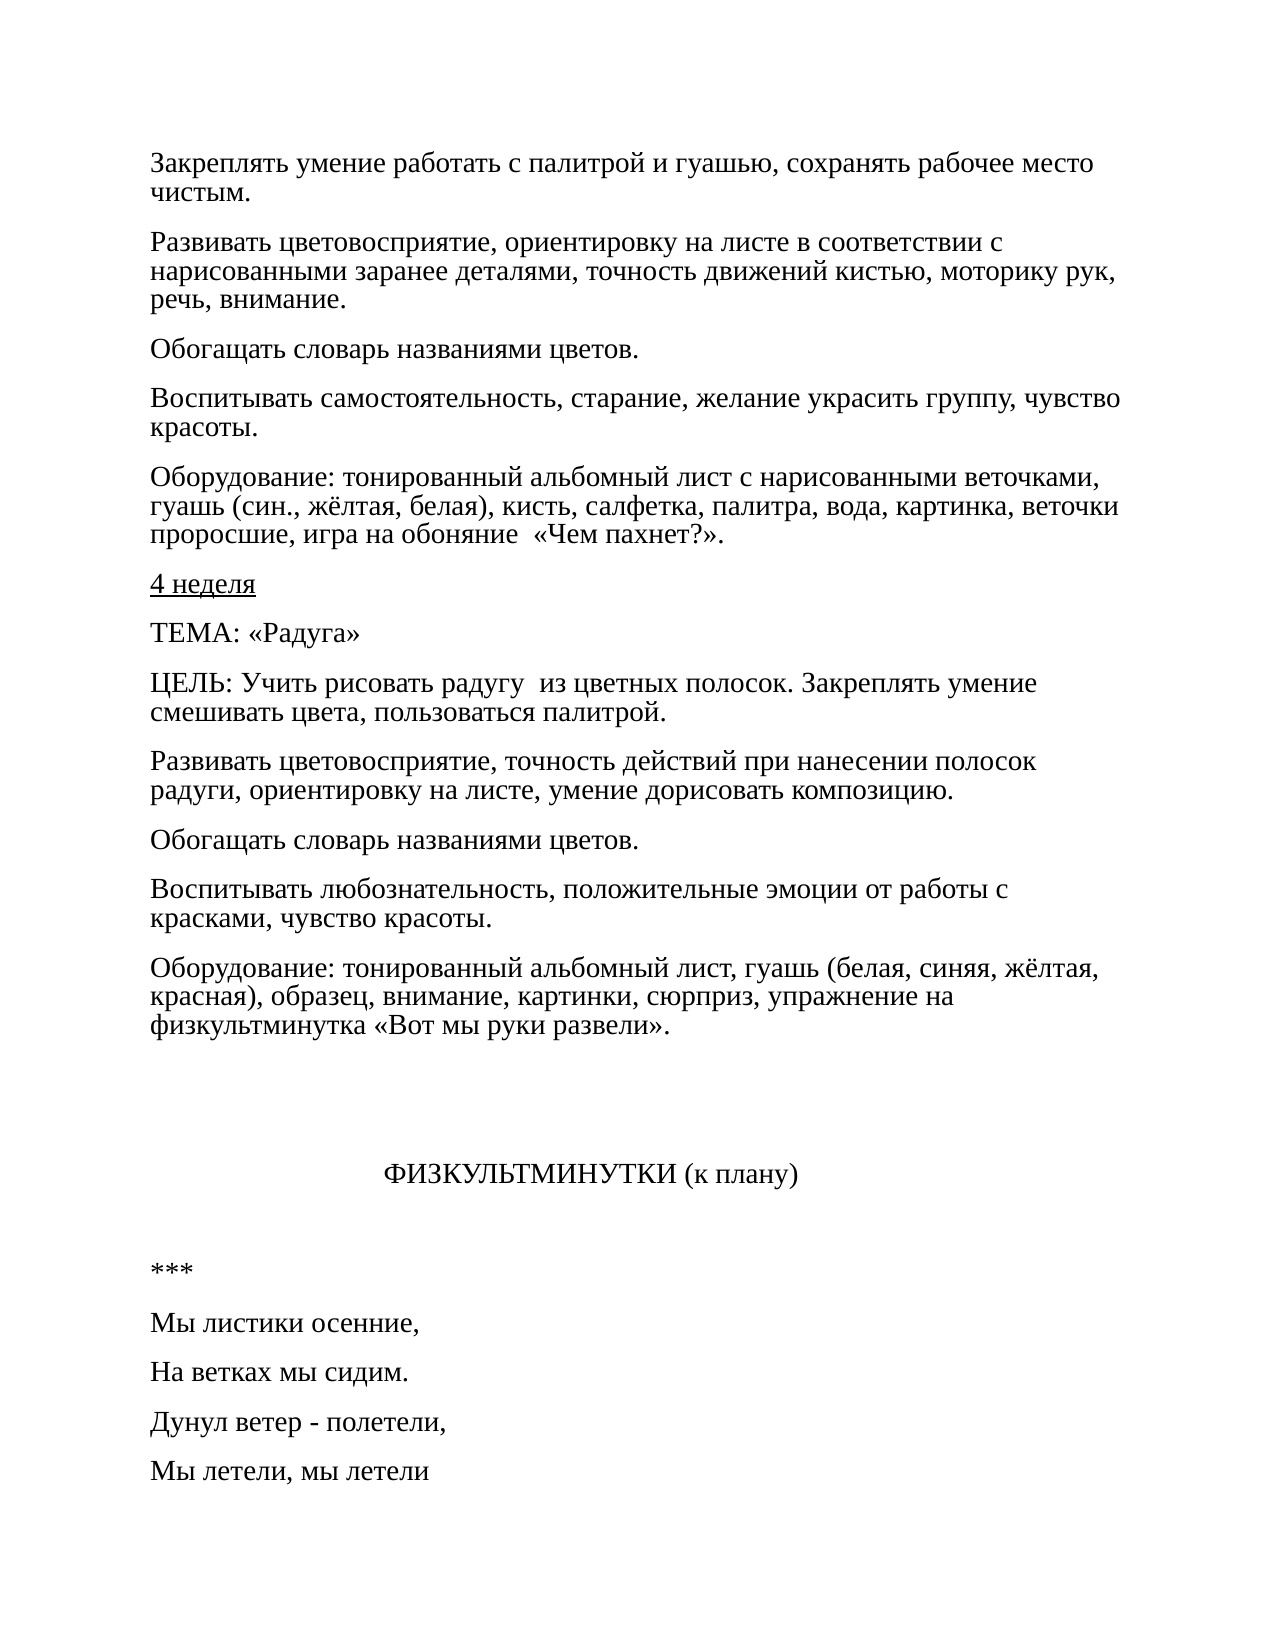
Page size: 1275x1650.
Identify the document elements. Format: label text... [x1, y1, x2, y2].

text Обогащать словарь названиями цветов. [150, 335, 1125, 364]
text Оборудование: тонированный альбомный лист, гуашь (белая, синяя, жёлтая, красная), образец, внимание, картинки, сюрприз, упражнение на физкультминутка «Вот мы руки развели». [150, 954, 1125, 1040]
text Воспитывать самостоятельность, старание, желание украсить группу, чувство красоты. [150, 385, 1125, 442]
text ЦЕЛЬ: Учить рисовать радугу из цветных полосок. Закреплять умение смешивать цвета, пользоваться палитрой. [150, 669, 1125, 727]
text Закреплять умение работать с палитрой и гуашью, сохранять рабочее место чистым. [150, 150, 1125, 207]
text Воспитывать любознательность, положительные эмоции от работы с красками, чувство красоты. [150, 876, 1125, 933]
text ФИЗКУЛЬТМИНУТКИ (к плану) [150, 1160, 1125, 1189]
text Развивать цветовосприятие, ориентировку на листе в соответствии с нарисованными заранее деталями, точность движений кистью, моторику рук, речь, внимание. [150, 228, 1125, 314]
text ТЕМА: «Радуга» [150, 620, 1125, 649]
text На ветках мы сидим. [150, 1359, 1125, 1387]
text Оборудование: тонированный альбомный лист с нарисованными веточками, гуашь (син., жёлтая, белая), кисть, салфетка, палитра, вода, картинка, веточки проросшие, игра на обоняние «Чем пахнет?». [150, 463, 1125, 549]
text Дунул ветер - полетели, [150, 1408, 1125, 1437]
text Обогащать словарь названиями цветов. [150, 826, 1125, 855]
text 4 неделя [150, 570, 1125, 599]
text Мы листики осенние, [150, 1309, 1125, 1338]
text *** [150, 1259, 1125, 1288]
text Мы летели, мы летели [150, 1458, 1125, 1487]
text Развивать цветовосприятие, точность действий при нанесении полосок радуги, ориентировку на листе, умение дорисовать композицию. [150, 748, 1125, 805]
